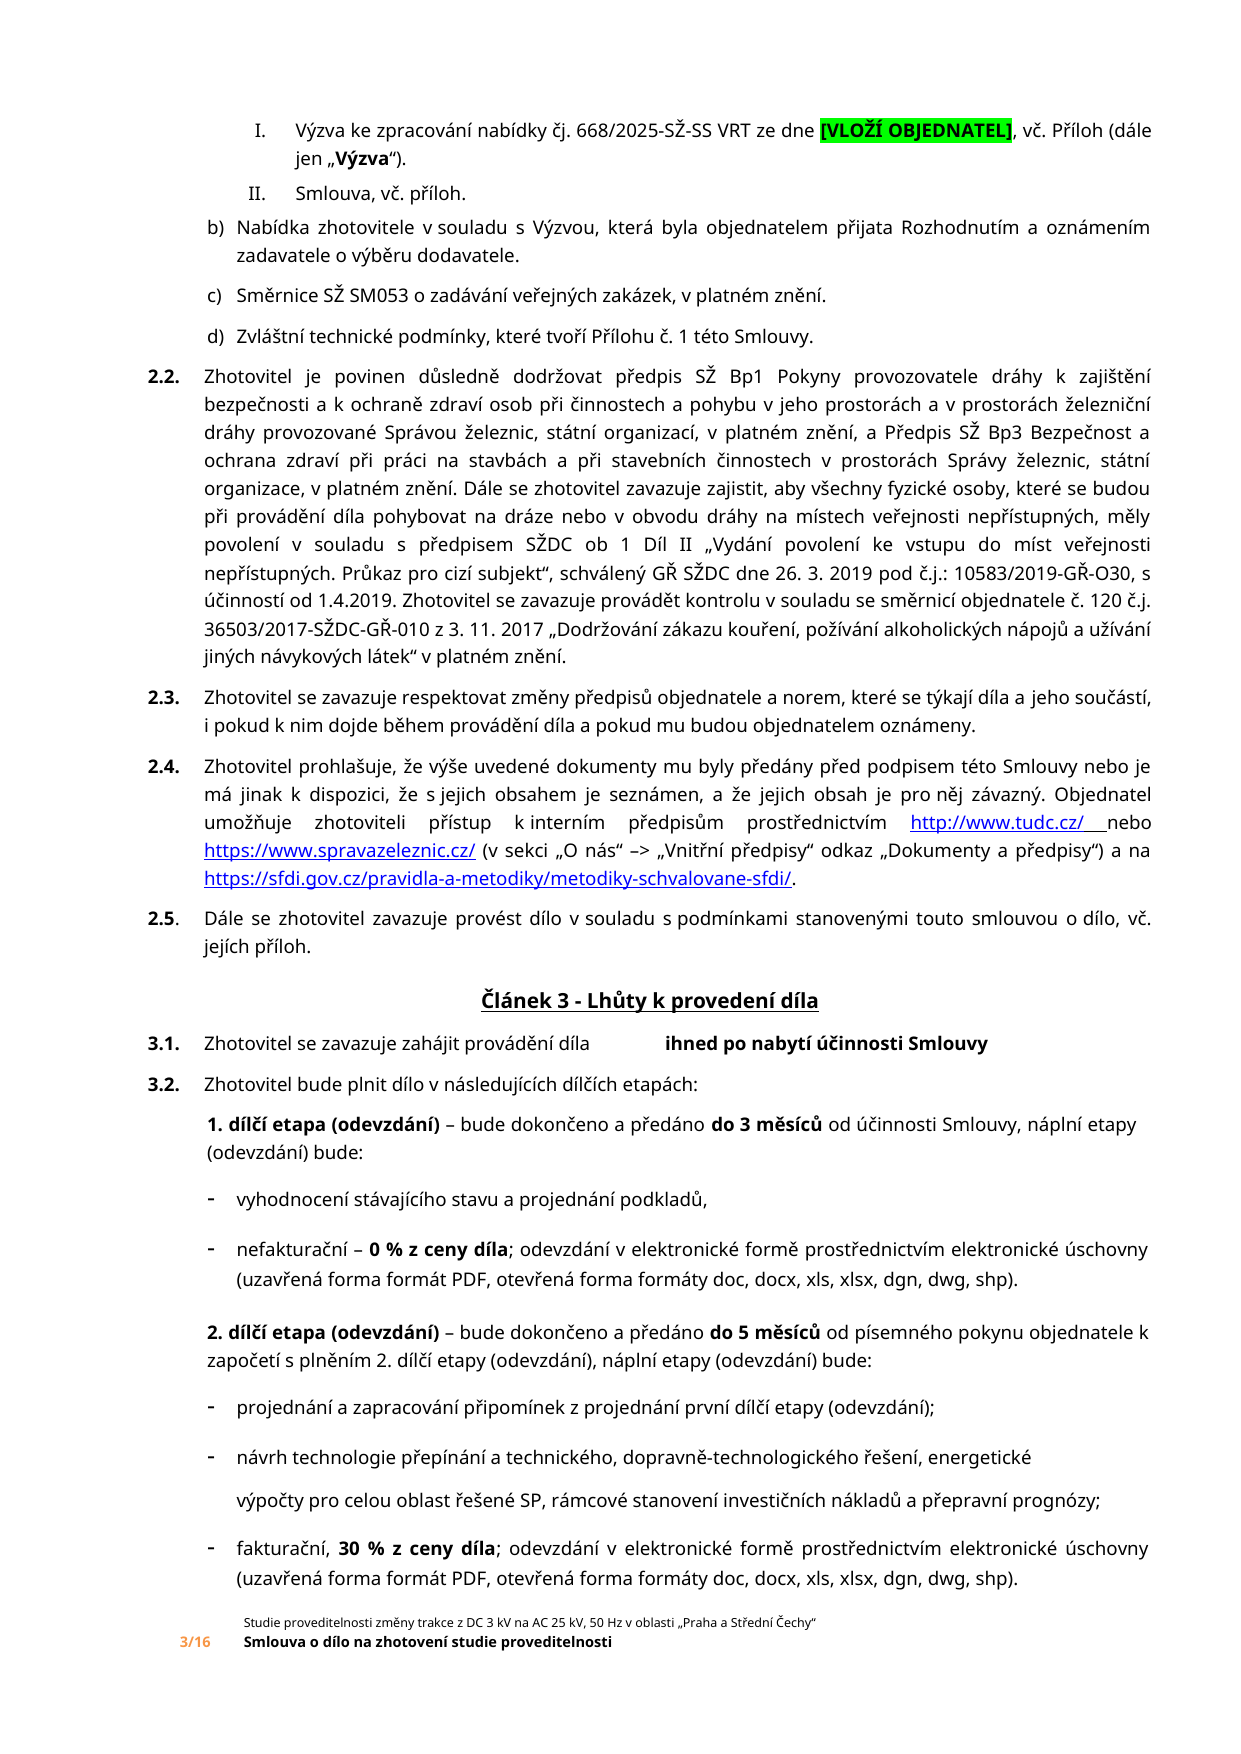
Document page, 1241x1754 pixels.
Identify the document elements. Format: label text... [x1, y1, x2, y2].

text 1. dílčí etapa (odevzdání) – bude dokončeno a předáno do 3 měsíců od účinnosti Smlouvy, náplní etapy (odevzdání) bude: [207, 1111, 1137, 1165]
text 3.1. Zhotovitel se zavazuje zahájit provádění díla ihned po nabytí účinnosti Smlouvy [148, 1030, 1152, 1056]
list projednání a zapracování připomínek z projednání první dílčí etapy (odevzdání); [207, 1388, 1203, 1422]
list Výzva ke zpracování nabídky čj. 668/2025-SŽ-SS VRT ze dne [VLOŽÍ OBJEDNATEL], vč. Příloh (dále jen „Výzva“). [266, 117, 1152, 171]
list vyhodnocení stávajícího stavu a projednání podkladů, [207, 1180, 1149, 1214]
text 2.4. Zhotovitel prohlašuje, že výše uvedené dokumenty mu byly předány před podpisem této Smlouvy nebo je má jinak k dispozici, že s jejich obsahem je seznámen, a že jejich obsah je pro něj závazný. Objednatel umožňuje zhotoviteli přístup k interním předpisům prostřednictvím http://www.tudc.cz/ nebo https://www.spravazeleznic.cz/ (v sekci „O nás“ –> „Vnitřní předpisy“ odkaz „Dokumenty a předpisy“) a na https://sfdi.gov.cz/pravidla-a-metodiky/metodiky-schvalovane-sfdi/. [148, 753, 1152, 891]
text Článek 3 - Lhůty k provedení díla [148, 987, 1152, 1015]
text 3.2. Zhotovitel bude plnit dílo v následujících dílčích etapách: [148, 1071, 1152, 1096]
list Smlouva, vč. příloh. [266, 180, 1152, 205]
text 2. dílčí etapa (odevzdání) – bude dokončeno a předáno do 5 měsíců od písemného pokynu objednatele k započetí s plněním 2. dílčí etapy (odevzdání), náplní etapy (odevzdání) bude: [207, 1319, 1149, 1373]
list návrh technologie přepínání a technického, dopravně-technologického řešení, energetické [207, 1438, 1203, 1472]
text 2.3. Zhotovitel se zavazuje respektovat změny předpisů objednatele a norem, které se týkají díla a jeho součástí, i pokud k nim dojde během provádění díla a pokud mu budou objednatelem oznámeny. [148, 684, 1152, 738]
text 2.2. Zhotovitel je povinen důsledně dodržovat předpis SŽ Bp1 Pokyny provozovatele dráhy k zajištění bezpečnosti a k ochraně zdraví osob při činnostech a pohybu v jeho prostorách a v prostorách železniční dráhy provozované Správou železnic, státní organizací, v platném znění, a Předpis SŽ Bp3 Bezpečnost a ochrana zdraví při práci na stavbách a při stavebních činnostech v prostorách Správy železnic, státní organizace, v platném znění. Dále se zhotovitel zavazuje zajistit, aby všechny fyzické osoby, které se budou při provádění díla pohybovat na dráze nebo v obvodu dráhy na místech veřejnosti nepřístupných, měly povolení v souladu s předpisem SŽDC ob 1 Díl II „Vydání povolení ke vstupu do míst veřejnosti nepřístupných. Průkaz pro cizí subjekt“, schválený GŘ SŽDC dne 26. 3. 2019 pod č.j.: 10583/2019-GŘ-O30, s účinností od 1.4.2019. Zhotovitel se zavazuje provádět kontrolu v souladu se směrnicí objednatele č. 120 č.j. 36503/2017-SŽDC-GŘ-010 z 3. 11. 2017 „Dodržování zákazu kouření, požívání alkoholických nápojů a užívání jiných návykových látek“ v platném znění. [148, 364, 1152, 669]
text 2.5. Dále se zhotovitel zavazuje provést dílo v souladu s podmínkami stanovenými touto smlouvou o dílo, vč. jejích příloh. [148, 906, 1152, 959]
list Zvláštní technické podmínky, které tvoří Přílohu č. 1 této Smlouvy. [207, 323, 1152, 349]
list nefakturační – 0 % z ceny díla; odevzdání v elektronické formě prostřednictvím elektronické úschovny (uzavřená forma formát PDF, otevřená forma formáty doc, docx, xls, xlsx, dgn, dwg, shp). [207, 1230, 1149, 1292]
list Nabídka zhotovitele v souladu s Výzvou, která byla objednatelem přijata Rozhodnutím a oznámením zadavatele o výběru dodavatele. [207, 214, 1152, 268]
list výpočty pro celou oblast řešené SP, rámcové stanovení investičních nákladů a přepravní prognózy; [236, 1488, 1149, 1513]
list Směrnice SŽ SM053 o zadávání veřejných zakázek, v platném znění. [207, 283, 1152, 308]
